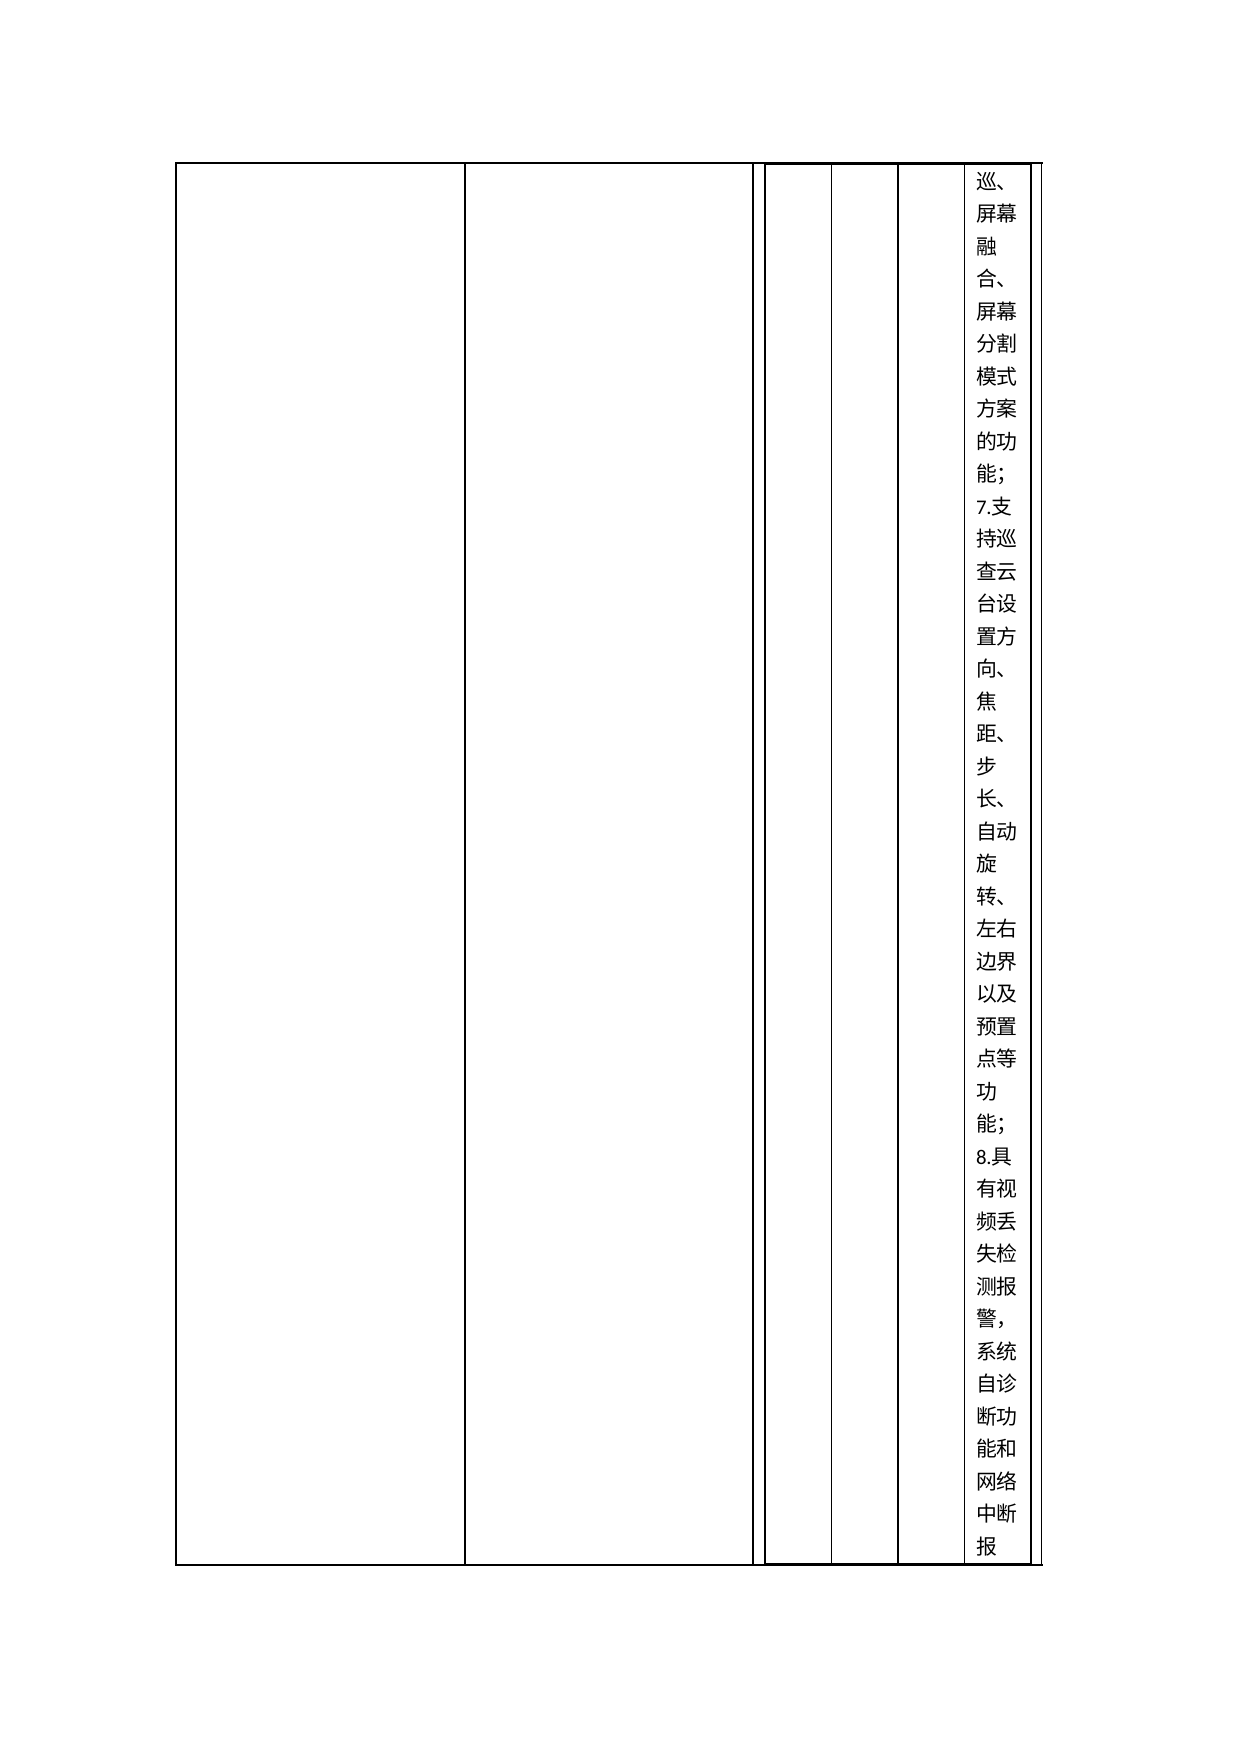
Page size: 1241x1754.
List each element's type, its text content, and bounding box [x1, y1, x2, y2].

table_cell [177, 164, 464, 1564]
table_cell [1032, 164, 1041, 1564]
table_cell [766, 165, 831, 1563]
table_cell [965, 165, 1030, 1563]
table_cell 1 [466, 164, 752, 1564]
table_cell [899, 165, 964, 1563]
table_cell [754, 164, 764, 1564]
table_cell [832, 165, 897, 1563]
